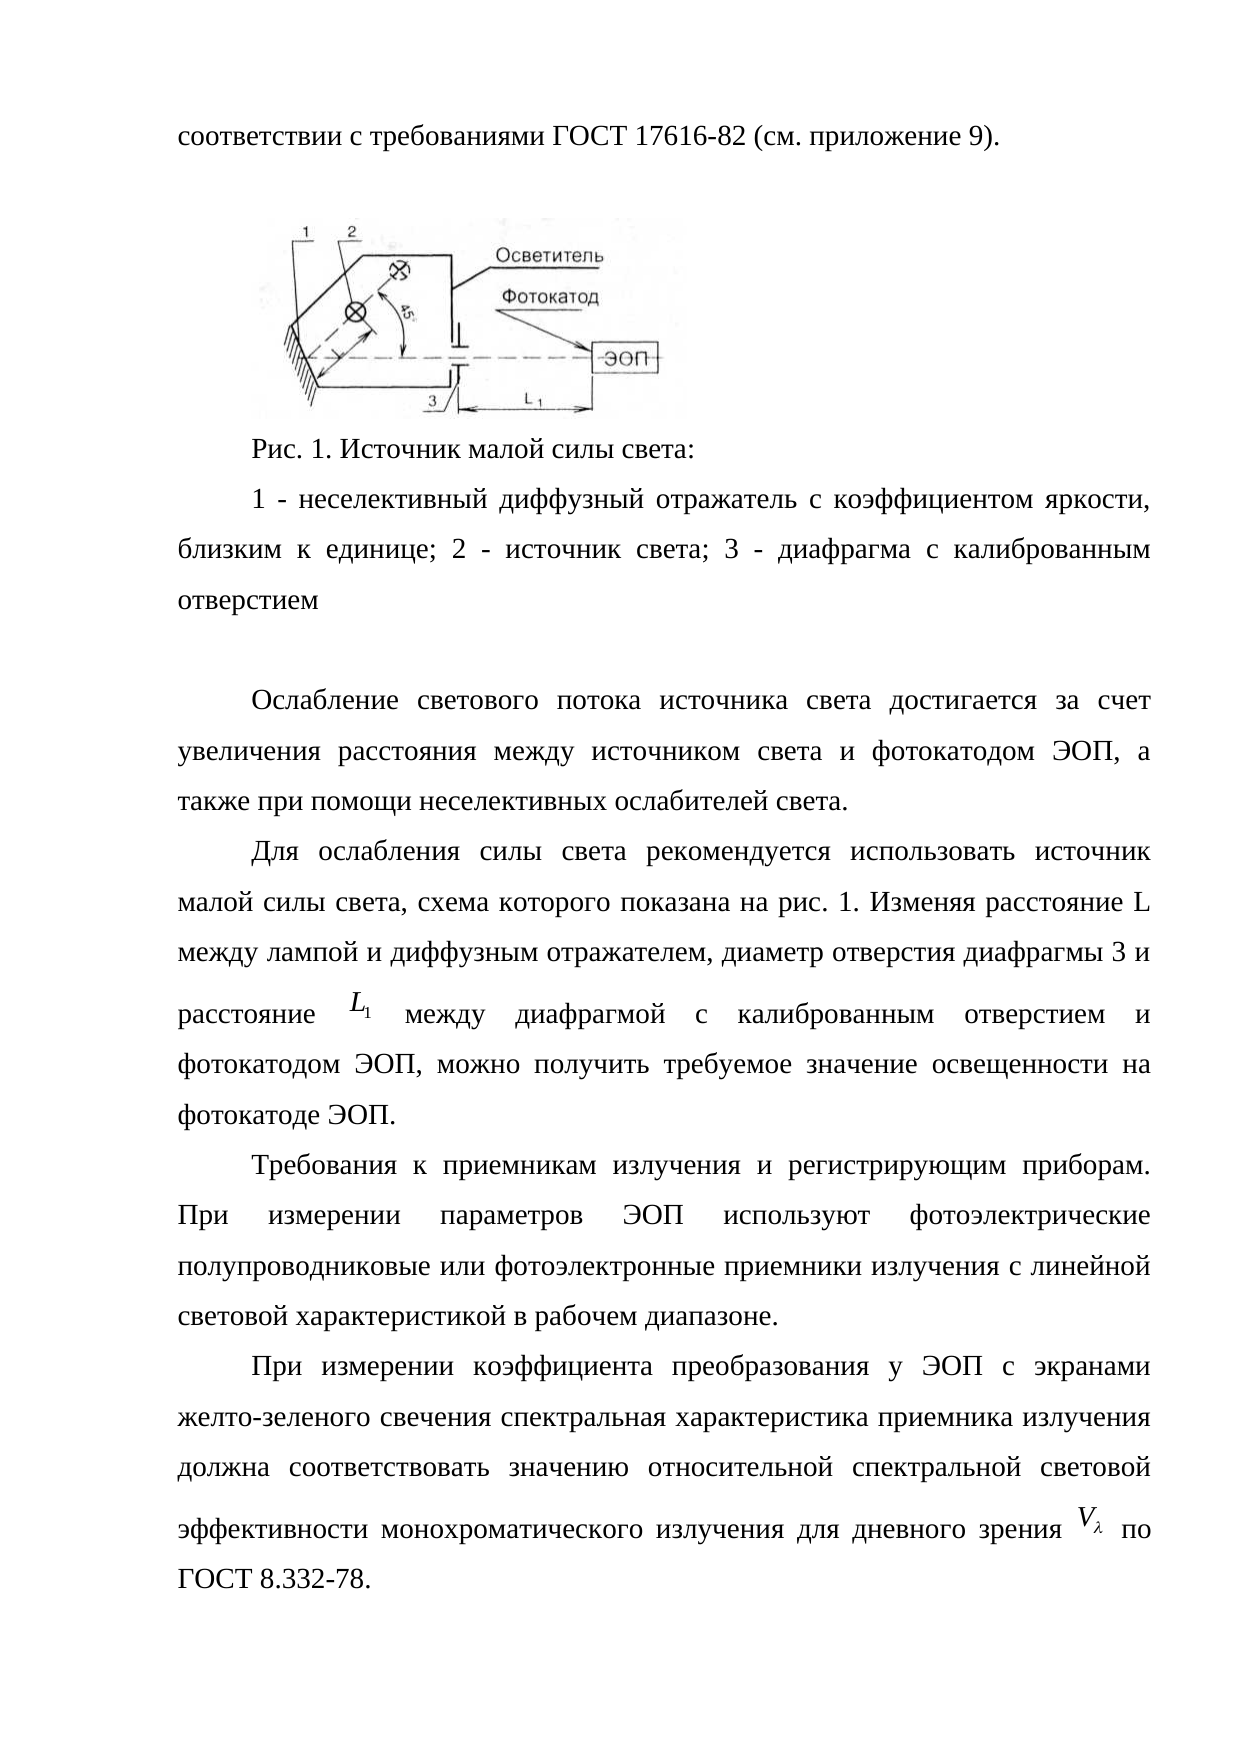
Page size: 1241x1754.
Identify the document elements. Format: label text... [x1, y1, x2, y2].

text Для ослабления силы света рекомендуется использовать источник малой силы света, схема которого показана на рис. 1. Изменяя расстояние L между лампой и диффузным отражателем, диаметр отверстия диафрагмы 3 и расстояние между диафрагмой с калиброванным отверстием и фотокатодом ЭОП, можно получить требуемое значение освещенности на фотокатоде ЭОП. [177, 833, 1152, 1130]
text Ослабление светового потока источника света достигается за счет увеличения расстояния между источником света и фотокатодом ЭОП, а также при помощи неселективных ослабителей света. [177, 682, 1152, 817]
text Требования к приемникам излучения и регистрирующим приборам. При измерении параметров ЭОП используют фотоэлектрические полупроводниковые или фотоэлектронные приемники излучения с линейной световой характеристикой в рабочем диапазоне. [177, 1147, 1152, 1332]
picture [251, 218, 687, 419]
text При измерении коэффициента преобразования у ЭОП с экранами желто-зеленого свечения спектральная характеристика приемника излучения должна соответствовать значению относительной спектральной световой эффективности монохроматического излучения для дневного зрения по ГОСТ 8.332-78. [177, 1348, 1152, 1595]
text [177, 118, 1152, 152]
text Рис. 1. Источник малой силы света: [177, 431, 1152, 464]
text 1 - неселективный диффузный отражатель с коэффициентом яркости, близким к единице; 2 - источник света; 3 - диафрагма с калиброванным отверстием [177, 481, 1152, 615]
